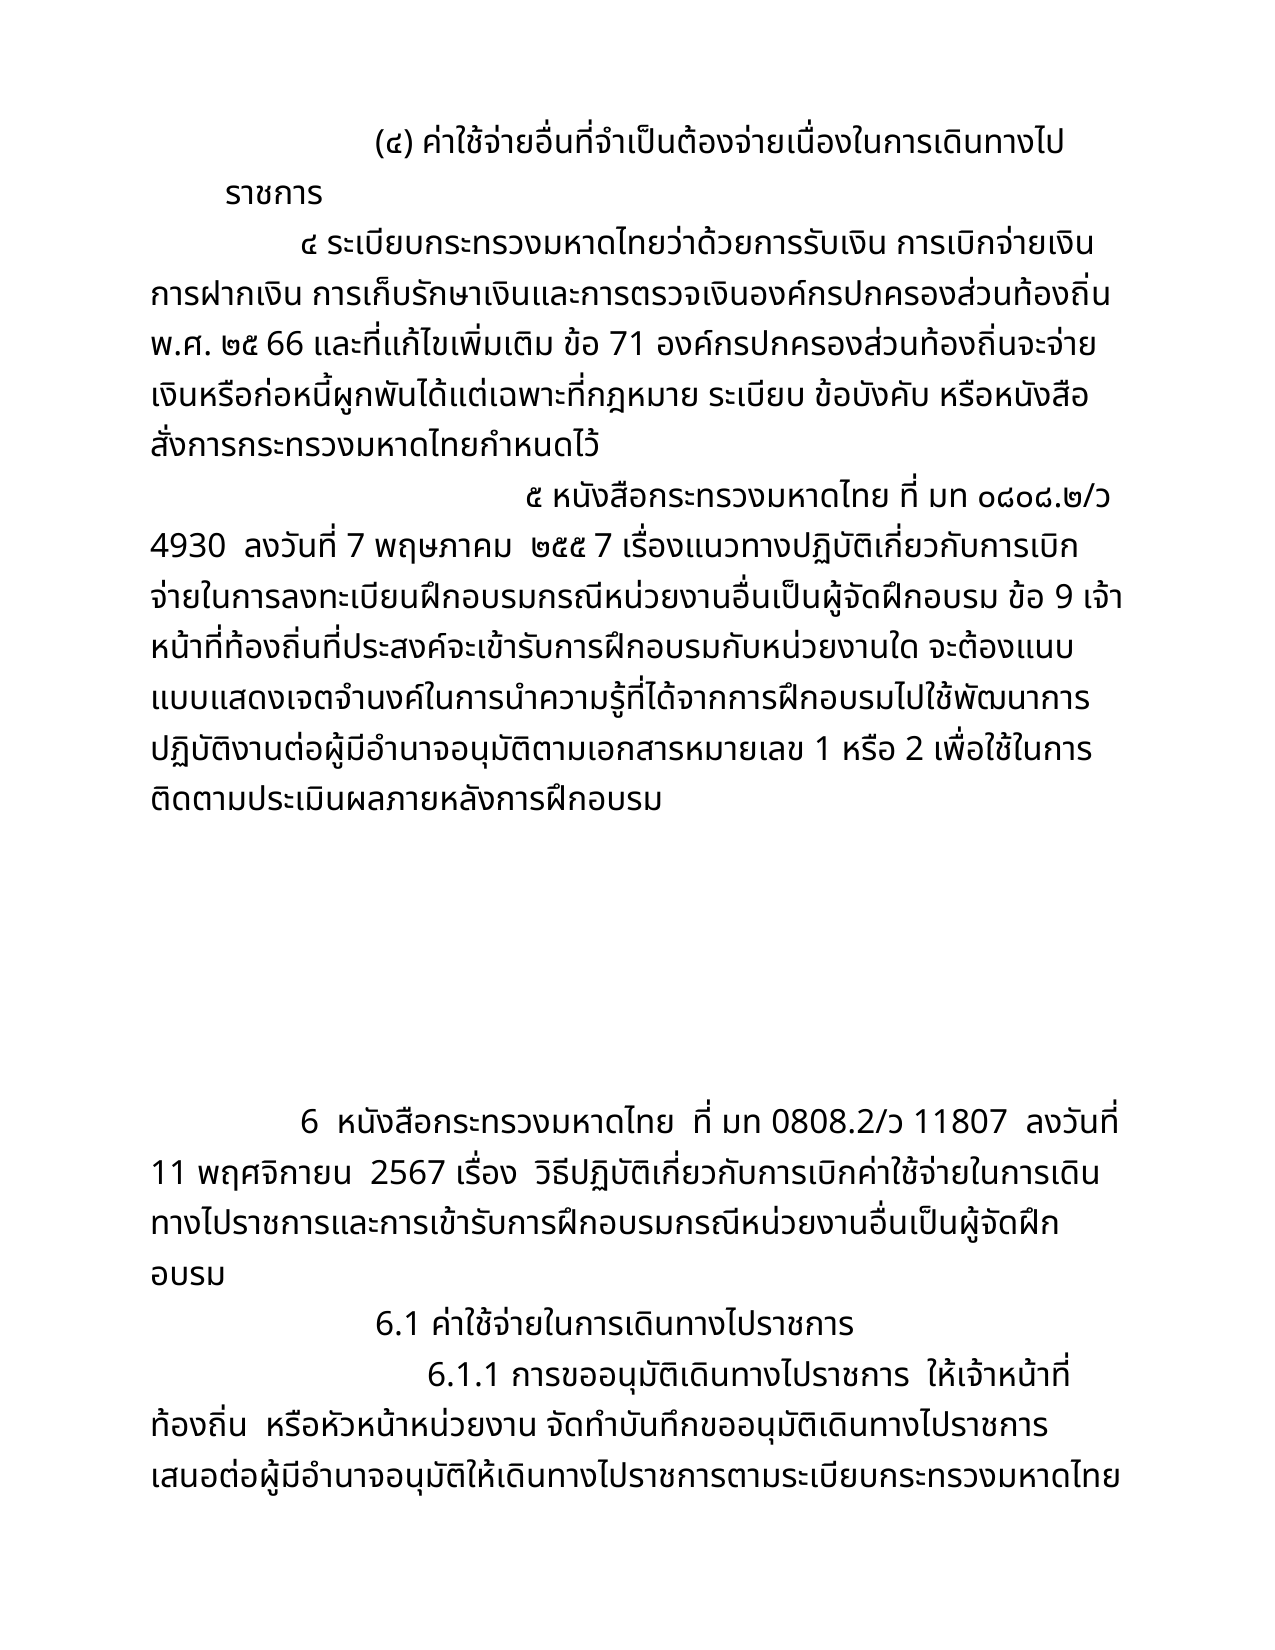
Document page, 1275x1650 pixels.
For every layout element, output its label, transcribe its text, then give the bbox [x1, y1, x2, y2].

text 6.1 ค่าใช้จ่ายในการเดินทางไปราชการ [150, 1300, 1125, 1351]
text 6 หนังสือกระทรวงมหาดไทย ที่ มท 0808.2/ว 11807 ลงวันที่ 11 พฤศจิกายน 2567 เรื่อง วิธีปฏิบัติเกี่ยวกับการเบิกค่าใช้จ่ายในการเดินทางไปราชการและการเข้ารับการฝึกอบรมกรณีหน่วยงานอื่นเป็นผู้จัดฝึกอบรม [150, 1098, 1125, 1300]
text ๔ ระเบียบกระทรวงมหาดไทยว่าด้วยการรับเงิน การเบิกจ่ายเงิน การฝากเงิน การเก็บรักษาเงินและการตรวจเงินองค์กรปกครองส่วนท้องถิ่น พ.ศ. ๒๕66 และที่แก้ไขเพิ่มเติม ข้อ 71 องค์กรปกครองส่วนท้องถิ่นจะจ่ายเงินหรือก่อหนี้ผูกพันได้แต่เฉพาะที่กฎหมาย ระเบียบ ข้อบังคับ หรือหนังสือสั่งการกระทรวงมหาดไทยกำหนดไว้ ๕ หนังสือกระทรวงมหาดไทย ที่ มท ๐๘๐๘.๒/ว 4930 ลงวันที่ 7 พฤษภาคม ๒๕๕7 เรื่องแนวทางปฏิบัติเกี่ยวกับการเบิกจ่ายในการลงทะเบียนฝึกอบรมกรณีหน่วยงานอื่นเป็นผู้จัดฝึกอบรม ข้อ 9 เจ้าหน้าที่ท้องถิ่นที่ประสงค์จะเข้ารับการฝึกอบรมกับหน่วยงานใด จะต้องแนบแบบแสดงเจตจำนงค์ในการนำความรู้ที่ได้จากการฝึกอบรมไปใช้พัฒนาการปฏิบัติงานต่อผู้มีอำนาจอนุมัติตามเอกสารหมายเลข 1 หรือ 2 เพื่อใช้ในการติดตามประเมินผลภายหลังการฝึกอบรม [150, 219, 1125, 825]
text (๔) ค่าใช้จ่ายอื่นที่จำเป็นต้องจ่ายเนื่องในการเดินทางไปราชการ [225, 118, 1125, 219]
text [150, 1351, 1125, 1502]
